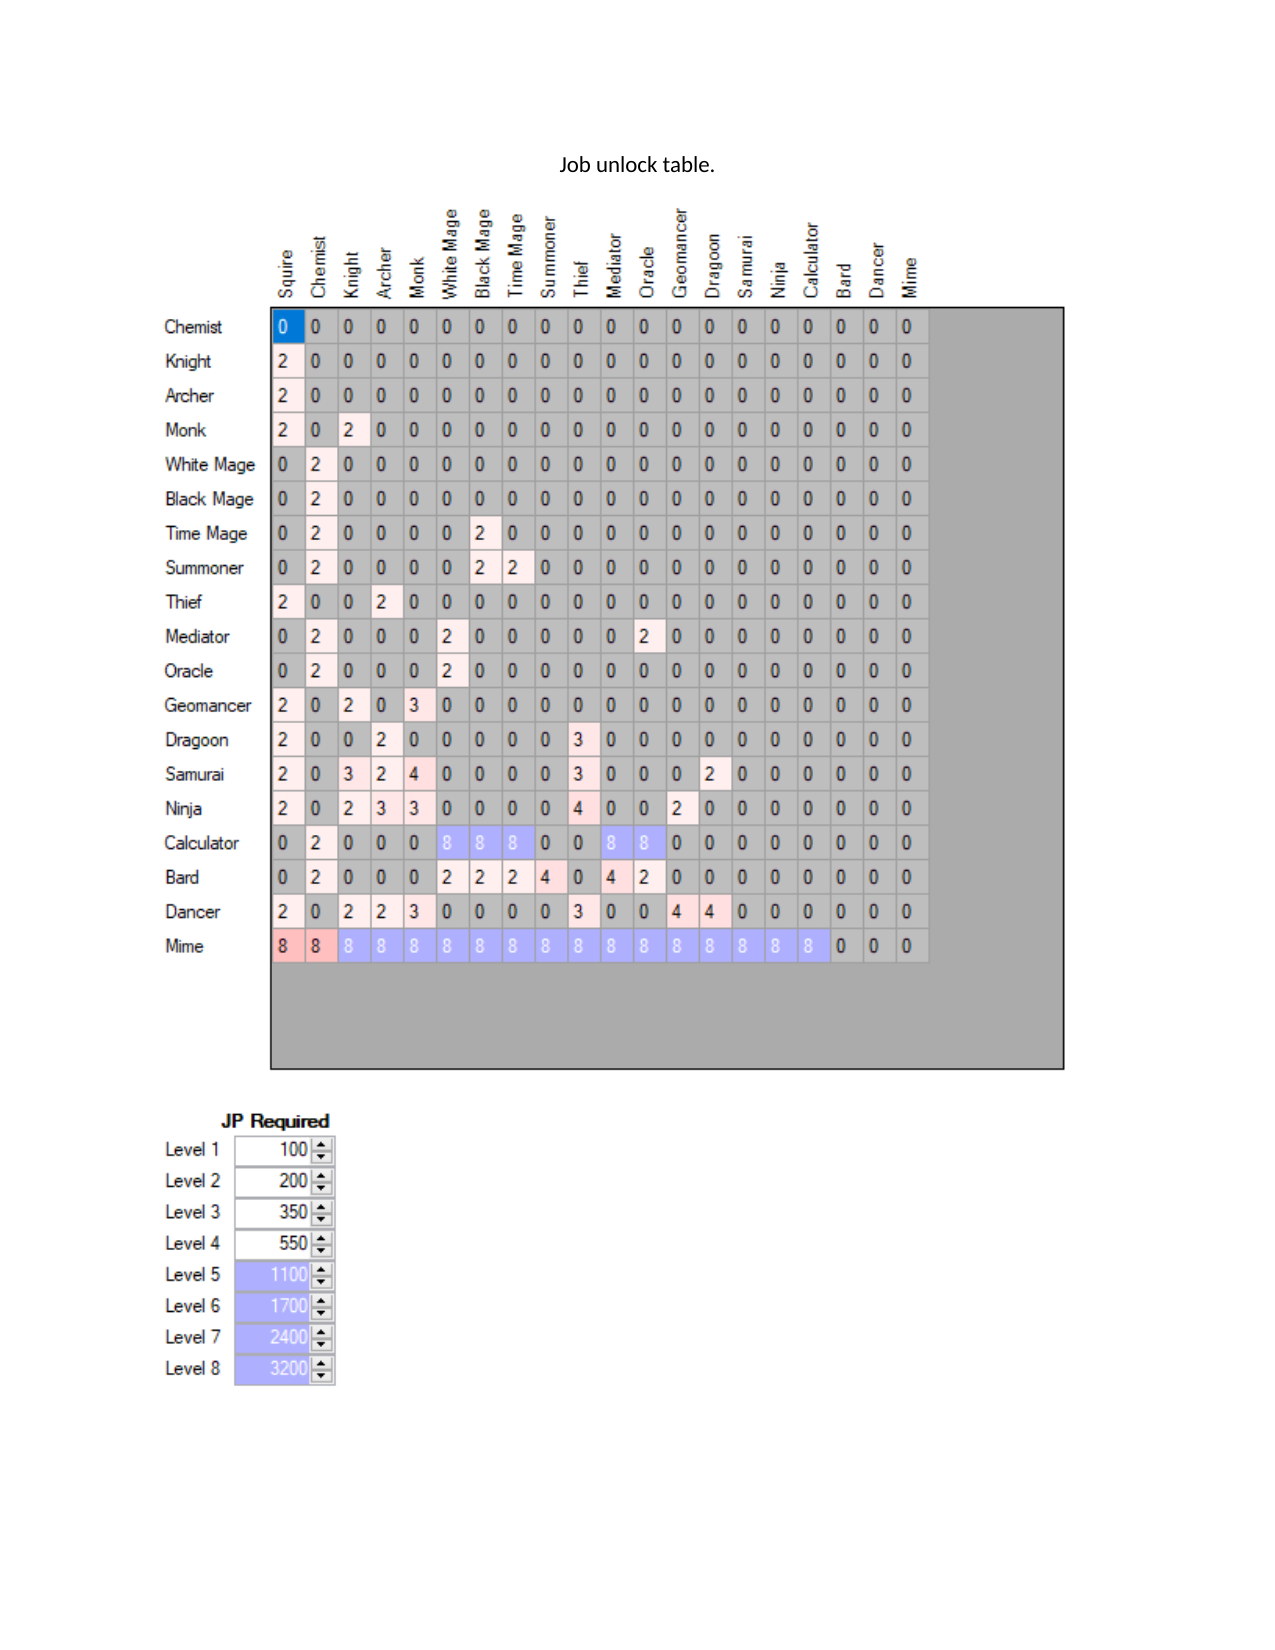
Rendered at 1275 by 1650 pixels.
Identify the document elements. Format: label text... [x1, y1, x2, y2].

picture [150, 196, 1071, 1397]
text Job unlock table. [150, 150, 1125, 178]
